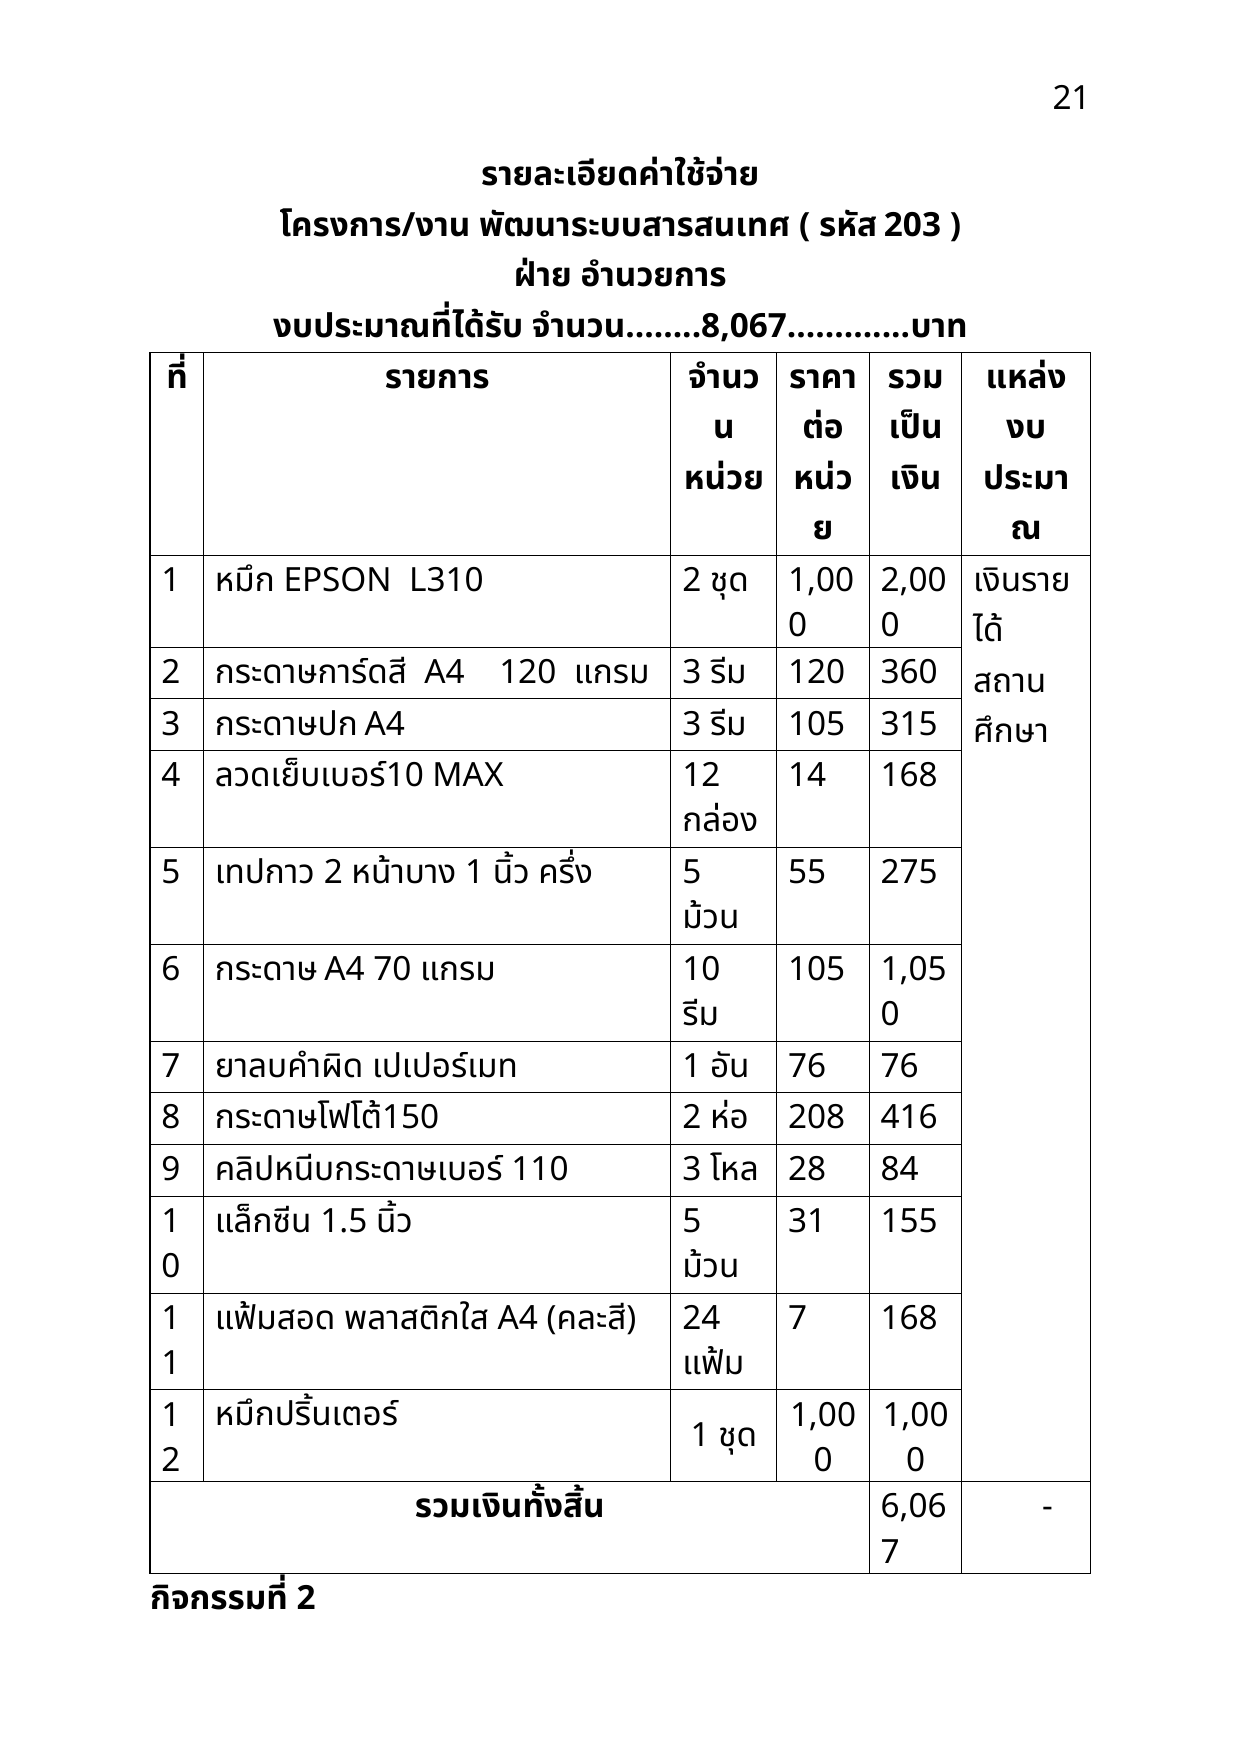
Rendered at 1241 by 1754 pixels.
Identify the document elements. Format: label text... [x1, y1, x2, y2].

table_cell หมึก EPSON L310 [204, 556, 670, 647]
table_cell 11 [151, 1294, 203, 1389]
table_cell 6 [151, 945, 203, 1041]
table_cell 416 [870, 1093, 961, 1144]
table_cell คลิปหนีบกระดาษเบอร์ 110 [204, 1145, 670, 1196]
table_cell เทปกาว 2 หน้าบาง 1 นิ้ว ครึ่ง [204, 848, 670, 944]
table_cell 3 โหล [671, 1145, 776, 1196]
table_cell 10 รีม [671, 945, 776, 1041]
table_cell 2 [151, 648, 203, 698]
table_cell 1 อัน [671, 1042, 776, 1092]
table_cell 31 [777, 1197, 869, 1292]
table_cell 8 [151, 1093, 203, 1144]
table_cell 1 ชุด [671, 1390, 776, 1481]
table_header ราคา ต่อหน่วย [777, 353, 869, 555]
table_cell 3 รีม [671, 648, 776, 698]
table_cell 1,000 [777, 556, 869, 647]
table_cell 155 [870, 1197, 961, 1292]
table_cell 7 [777, 1294, 869, 1389]
table_cell แฟ้มสอด พลาสติกใส A4 (คละสี) [204, 1294, 670, 1389]
table_cell หมึกปริ้นเตอร์ [204, 1390, 670, 1481]
table_cell 76 [870, 1042, 961, 1092]
table_cell กระดาษโฟโต้150 [204, 1093, 670, 1144]
table_cell 5 [151, 848, 203, 944]
table_cell กระดาษปกA4 [204, 699, 670, 750]
table_header แหล่งงบประมาณ [962, 353, 1090, 555]
table_cell 10 [151, 1197, 203, 1292]
text กิจกรรมที่ 2 [150, 1574, 1090, 1625]
table_cell 9 [151, 1145, 203, 1196]
table_cell 7 [151, 1042, 203, 1092]
table_cell 120 [777, 648, 869, 698]
table_cell 14 [777, 751, 869, 847]
table_cell 105 [777, 945, 869, 1041]
table_header รวม เป็นเงิน [870, 353, 961, 555]
table_cell 12 กล่อง [671, 751, 776, 847]
table_cell 5 ม้วน [671, 848, 776, 944]
table_cell 208 [777, 1093, 869, 1144]
table_cell 1,050 [870, 945, 961, 1041]
table_cell 2 ห่อ [671, 1093, 776, 1144]
table_cell กระดาษการ์ดสี A4 120 แกรม [204, 648, 670, 698]
table_header รายการ [204, 353, 670, 555]
table_cell 3 [151, 699, 203, 750]
table_cell 360 [870, 648, 961, 698]
table_cell 105 [777, 699, 869, 750]
table_header ที่ [151, 353, 203, 555]
table_cell 55 [777, 848, 869, 944]
table_cell 1 [151, 556, 203, 647]
table_cell ยาลบคำผิด เปเปอร์เมท [204, 1042, 670, 1092]
table_cell แล็กซีน 1.5 นิ้ว [204, 1197, 670, 1292]
table_cell 76 [777, 1042, 869, 1092]
text รายละเอียดค่าใช้จ่าย [150, 150, 1090, 200]
table_cell 315 [870, 699, 961, 750]
text ฝ่าย อำนวยการ [150, 251, 1090, 301]
table_cell 1,000 [777, 1390, 869, 1481]
table_cell 2,000 [870, 556, 961, 647]
text โครงการ/งาน พัฒนาระบบสารสนเทศ ( รหัส203 ) [150, 200, 1090, 251]
table_cell 3 รีม [671, 699, 776, 750]
table_cell 168 [870, 751, 961, 847]
table_cell เงินรายได้ สถานศึกษา [962, 556, 1090, 1481]
table_cell รวมเงินทั้งสิ้น [151, 1482, 869, 1573]
table_cell 168 [870, 1294, 961, 1389]
table_header จำนวน หน่วย [671, 353, 776, 555]
table_cell 28 [777, 1145, 869, 1196]
table_cell 275 [870, 848, 961, 944]
table_cell 12 [151, 1390, 203, 1481]
table_cell - [962, 1482, 1090, 1573]
table_cell 6,067 [870, 1482, 961, 1573]
table_cell 2 ชุด [671, 556, 776, 647]
table_cell 84 [870, 1145, 961, 1196]
table_cell 5 ม้วน [671, 1197, 776, 1292]
table_cell 24 แฟ้ม [671, 1294, 776, 1389]
table_cell 1,000 [870, 1390, 961, 1481]
table_cell ลวดเย็บเบอร์10 MAX [204, 751, 670, 847]
table_cell 4 [151, 751, 203, 847]
table_cell กระดาษA4 70 แกรม [204, 945, 670, 1041]
text งบประมาณที่ได้รับ จำนวน........8,067.............บาท [150, 301, 1090, 352]
